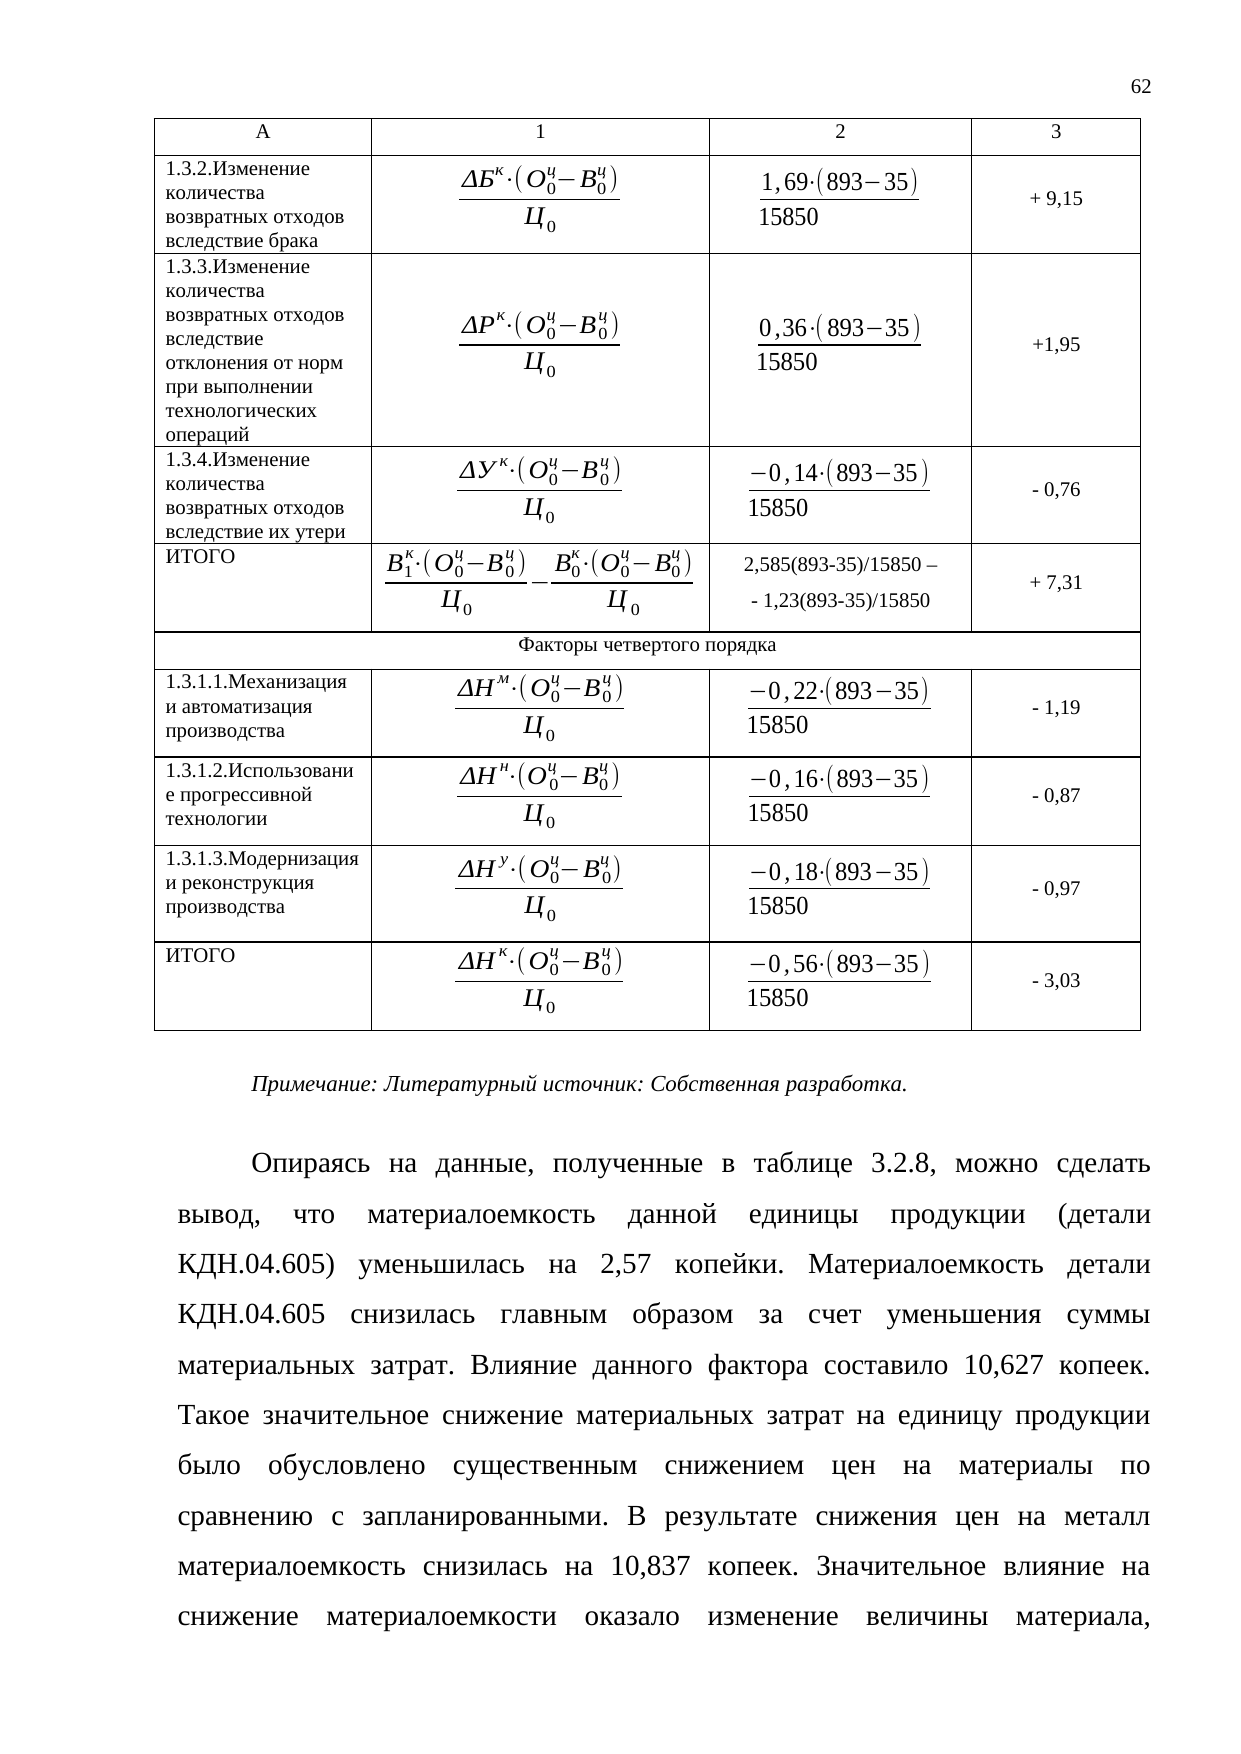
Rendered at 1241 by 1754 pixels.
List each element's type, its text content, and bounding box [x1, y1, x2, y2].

table_cell [710, 758, 971, 844]
table_cell [710, 846, 971, 941]
table_cell + 7,31 [972, 544, 1140, 631]
table_cell 1.3.1.1.Механизация и автоматизация производства [155, 670, 371, 756]
table_cell [710, 670, 971, 756]
table_cell [710, 254, 971, 446]
table_cell [372, 846, 709, 941]
table_cell + 9,15 [972, 156, 1140, 252]
table_cell ИТОГО [155, 544, 371, 631]
table_cell 1.3.1.3.Модернизация и реконструкция производства [155, 846, 371, 941]
table_cell 1.3.1.2.Использование прогрессивной технологии [155, 758, 371, 844]
table_cell - 0,87 [972, 758, 1140, 844]
table_header 2 [710, 119, 971, 155]
table_header А [155, 119, 371, 155]
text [177, 1146, 1152, 1632]
table_cell Факторы четвертого порядка [155, 633, 1140, 668]
table_cell [372, 943, 709, 1029]
table_header 3 [972, 119, 1140, 155]
table_cell [710, 156, 971, 252]
table_cell [372, 254, 709, 446]
table_cell - 0,97 [972, 846, 1140, 941]
table_cell [372, 156, 709, 252]
table_header 1 [372, 119, 709, 155]
table_cell [372, 447, 709, 543]
table_cell +1,95 [972, 254, 1140, 446]
table_cell [372, 544, 709, 631]
table_cell [710, 447, 971, 543]
table_cell 2,585(893-35)/15850 – - 1,23(893-35)/15850 [710, 544, 971, 631]
table_cell 1.3.3.Изменение количества возвратных отходов вследствие отклонения от норм при выполнении технологических операций [155, 254, 371, 446]
table_cell [372, 758, 709, 844]
table_cell 1.3.2.Изменение количества возвратных отходов вследствие брака [155, 156, 371, 252]
table_cell [710, 943, 971, 1029]
table_cell [372, 670, 709, 756]
table_cell - 1,19 [972, 670, 1140, 756]
table_cell 1.3.4.Изменение количества возвратных отходов вследствие их утери [155, 447, 371, 543]
text Примечание: Литературный источник: Собственная разработка. [177, 1070, 1152, 1096]
table_cell - 0,76 [972, 447, 1140, 543]
table_cell ИТОГО [155, 943, 371, 1029]
table_cell - 3,03 [972, 943, 1140, 1029]
